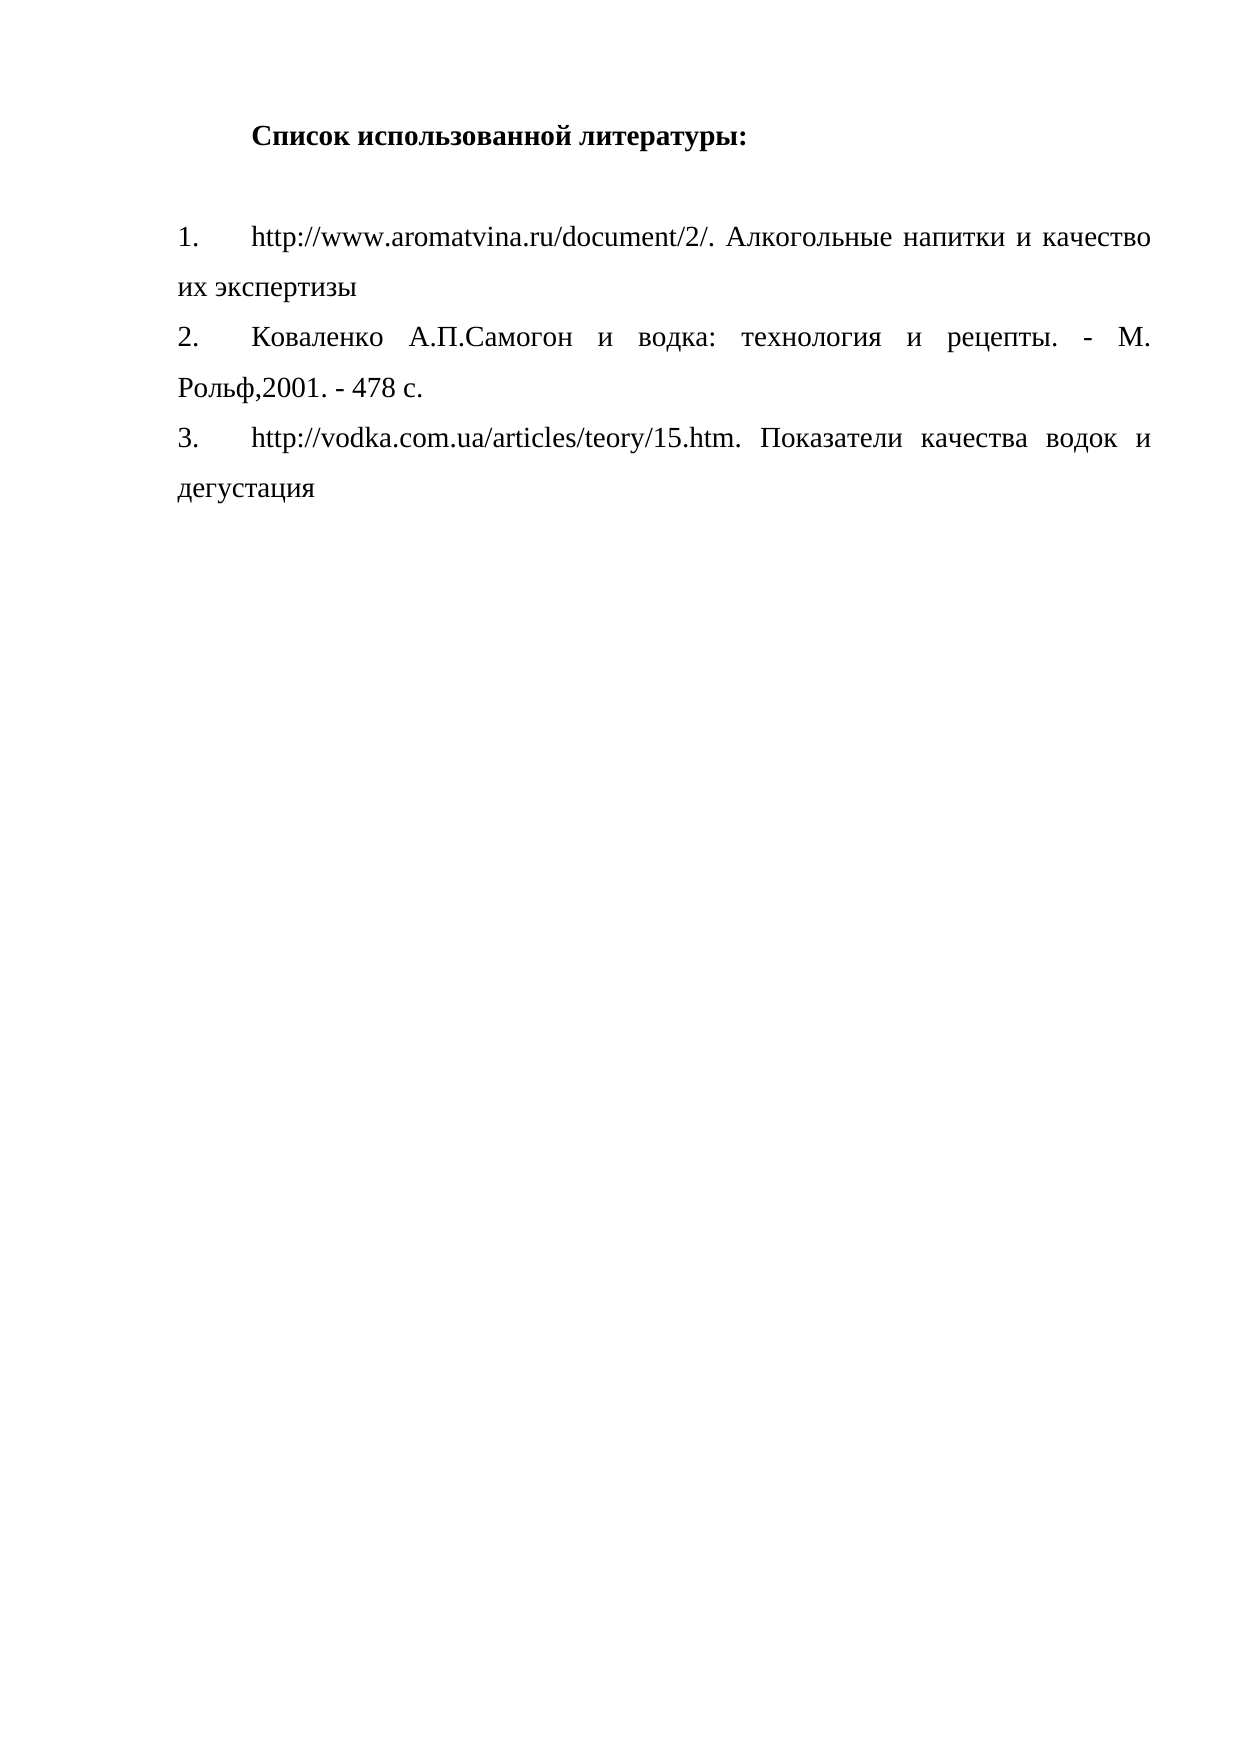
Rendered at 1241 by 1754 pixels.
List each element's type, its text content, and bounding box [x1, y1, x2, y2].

list http://www.aromatvina.ru/document/2/. Алкогольные напитки и качество их экспертизы [177, 219, 1152, 303]
list http://vodka.com.ua/articles/teory/15.htm. Показатели качества водок и дегустация [177, 420, 1152, 504]
list Коваленко А.П.Самогон и водка: технология и рецепты. - М. Рольф,2001. - 478 с. [177, 319, 1152, 403]
text Список использованной литературы: [177, 118, 1152, 152]
